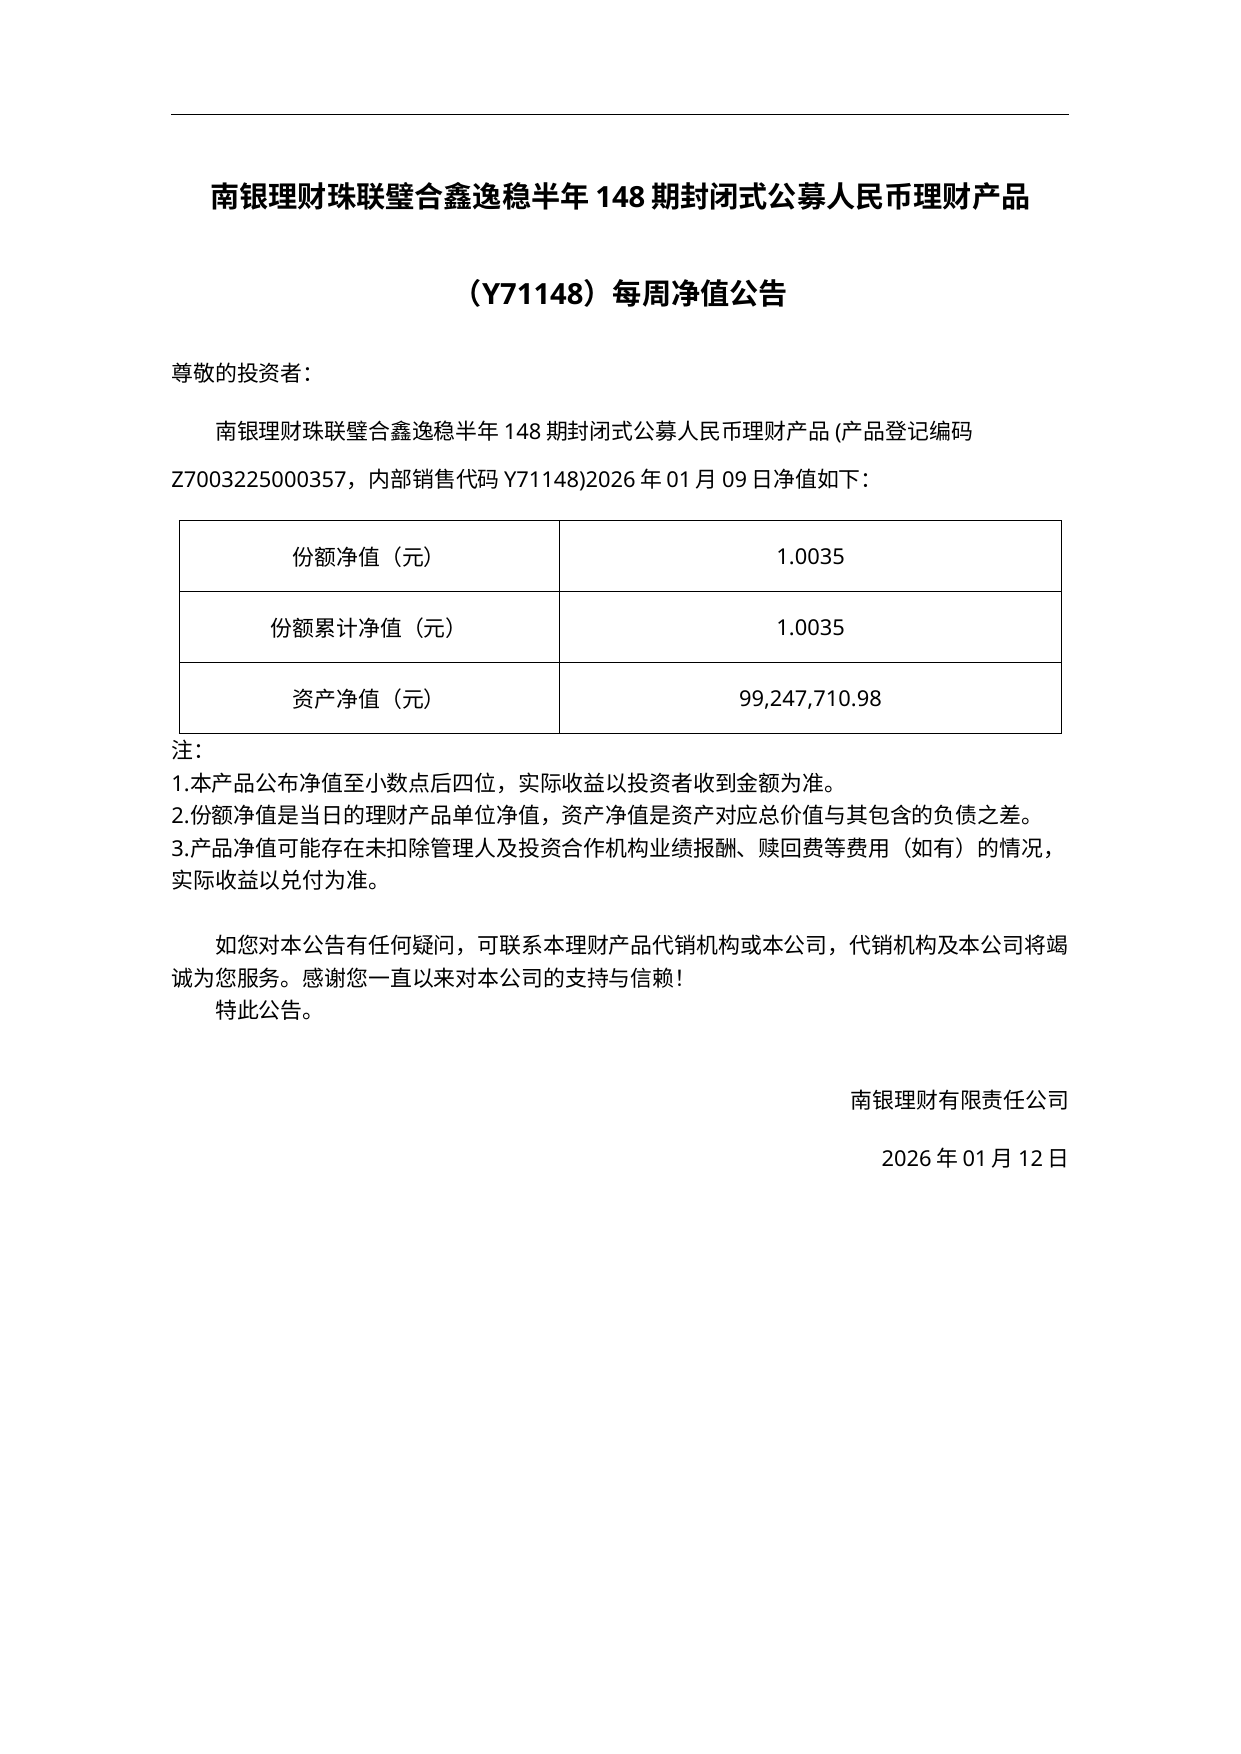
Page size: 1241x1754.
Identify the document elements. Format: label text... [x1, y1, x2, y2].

text 3.产品净值可能存在未扣除管理人及投资合作机构业绩报酬、赎回费等费用（如有）的情况，实际收益以兑付为准。 [171, 830, 1069, 895]
text 南银理财有限责任公司 [171, 1082, 1069, 1115]
text 1.本产品公布净值至小数点后四位，实际收益以投资者收到金额为准。 [171, 765, 1069, 798]
table_cell 1.0035 [560, 592, 1061, 662]
text 如您对本公告有任何疑问，可联系本理财产品代销机构或本公司，代销机构及本公司将竭诚为您服务。感谢您一直以来对本公司的支持与信赖！ [171, 928, 1069, 993]
text 尊敬的投资者： [171, 355, 1069, 388]
table_cell 99,247,710.98 [560, 663, 1061, 733]
text 南银理财珠联璧合鑫逸稳半年148期封闭式公募人民币理财产品 (产品登记编码Z7003225000357，内部销售代码Y71148)2026年01月09日净值如下： [171, 413, 1069, 494]
table_header 份额净值（元） [180, 521, 559, 591]
text 注： [171, 733, 1069, 765]
table_cell 份额累计净值（元） [180, 592, 559, 662]
text 2026年01月12日 [171, 1140, 1069, 1173]
table_header 1.0035 [560, 521, 1061, 591]
text 特此公告。 [171, 993, 1069, 1025]
text 2.份额净值是当日的理财产品单位净值，资产净值是资产对应总价值与其包含的负债之差。 [171, 798, 1069, 830]
text 南银理财珠联璧合鑫逸稳半年148期封闭式公募人民币理财产品（Y71148）每周净值公告 [171, 162, 1069, 324]
table_cell 资产净值（元） [180, 663, 559, 733]
